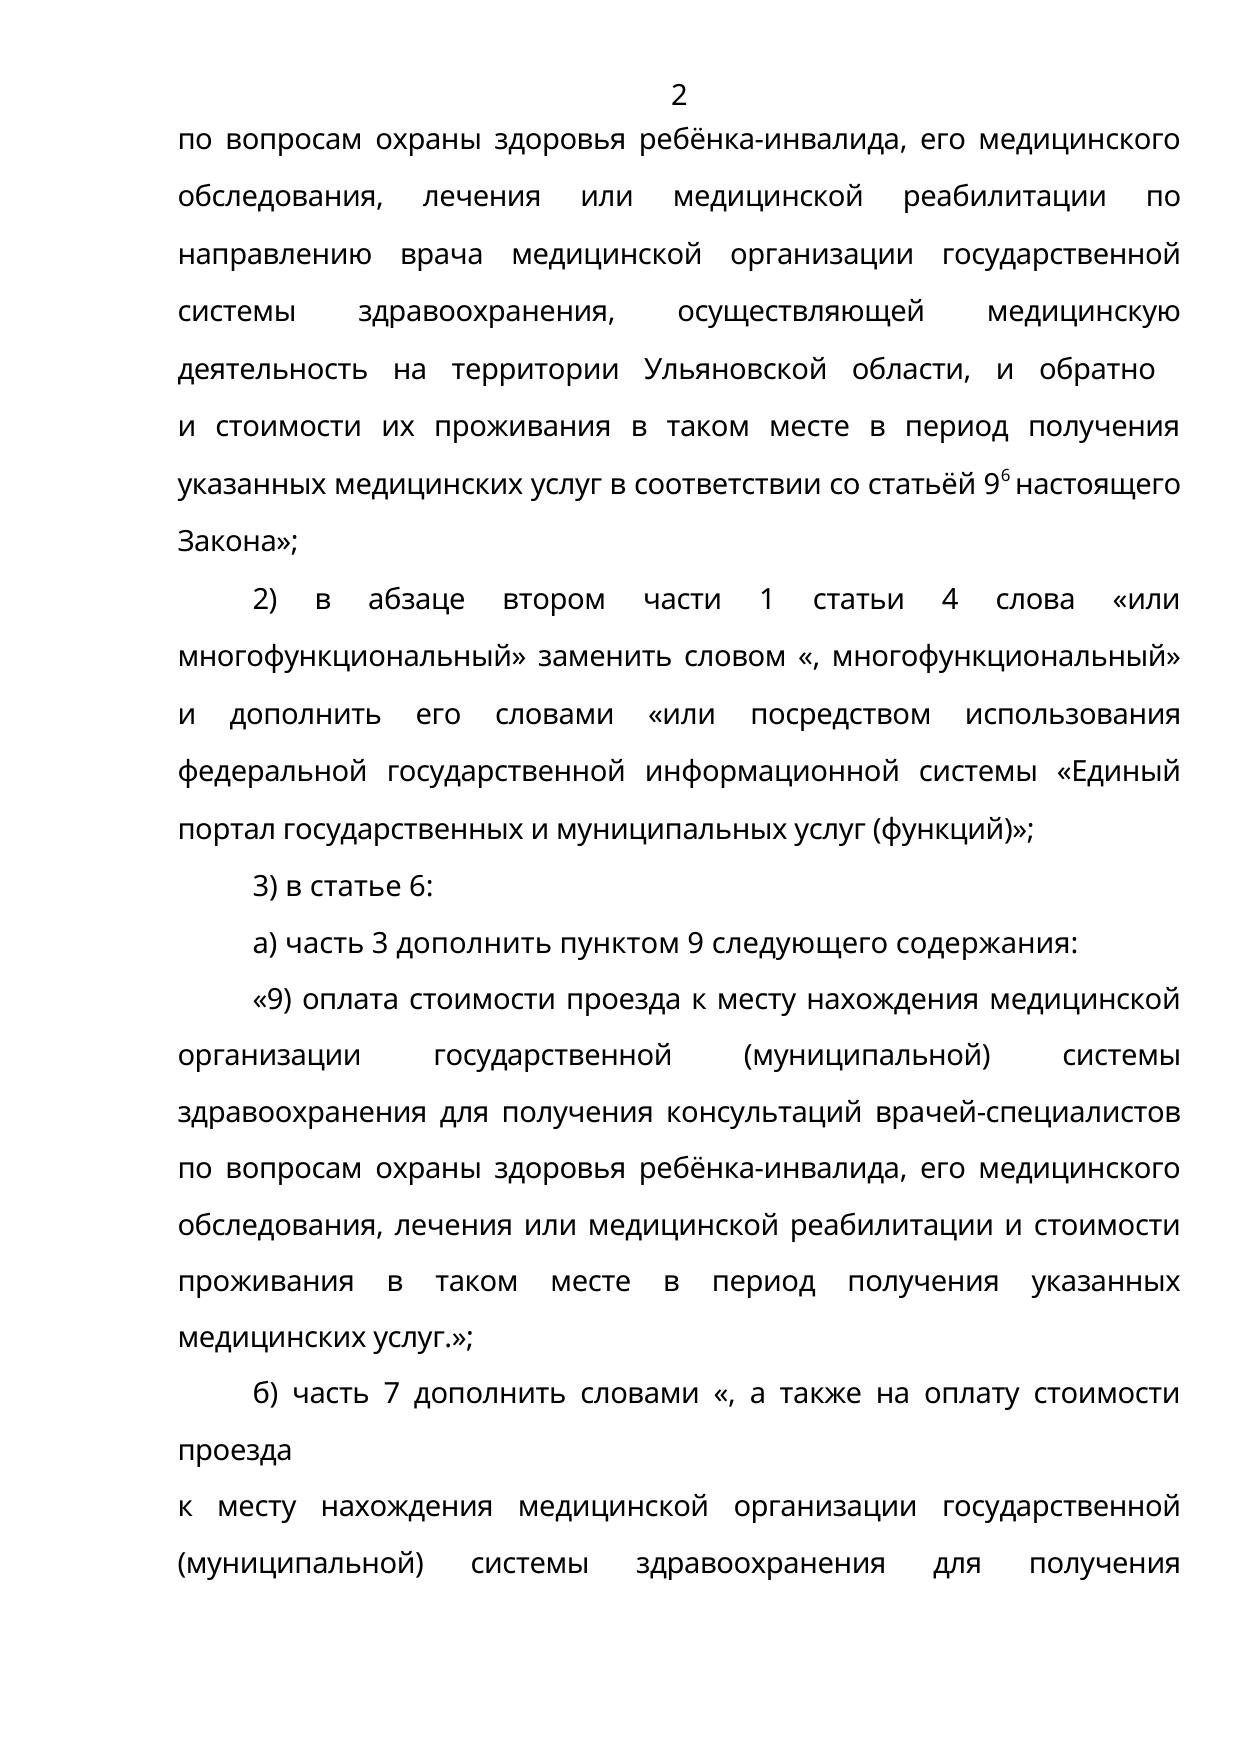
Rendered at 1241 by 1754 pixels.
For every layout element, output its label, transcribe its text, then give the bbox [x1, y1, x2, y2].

text 3) в статье 6: [177, 866, 1181, 905]
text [177, 118, 1181, 560]
text а) часть 3 дополнить пунктом 9 следующего содержания: [177, 922, 1181, 962]
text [177, 1373, 1181, 1582]
text 2) в абзаце втором части 1 статьи 4 слова «или многофункциональный» заменить словом «, многофункциональный» и дополнить его словами «или посредством использования федеральной государственной информационной системы «Единый портал государственных и муниципальных услуг (функций)»; [177, 578, 1181, 848]
text «9) оплата стоимости проезда к месту нахождения медицинской организации государственной (муниципальной) системы здравоохранения для получения консультаций врачей-специалистов по вопросам охраны здоровья ребёнка-инвалида, его медицинского обследования, лечения или медицинской реабилитации и стоимости проживания в таком месте в период получения указанных медицинских услуг.»; [177, 978, 1181, 1356]
